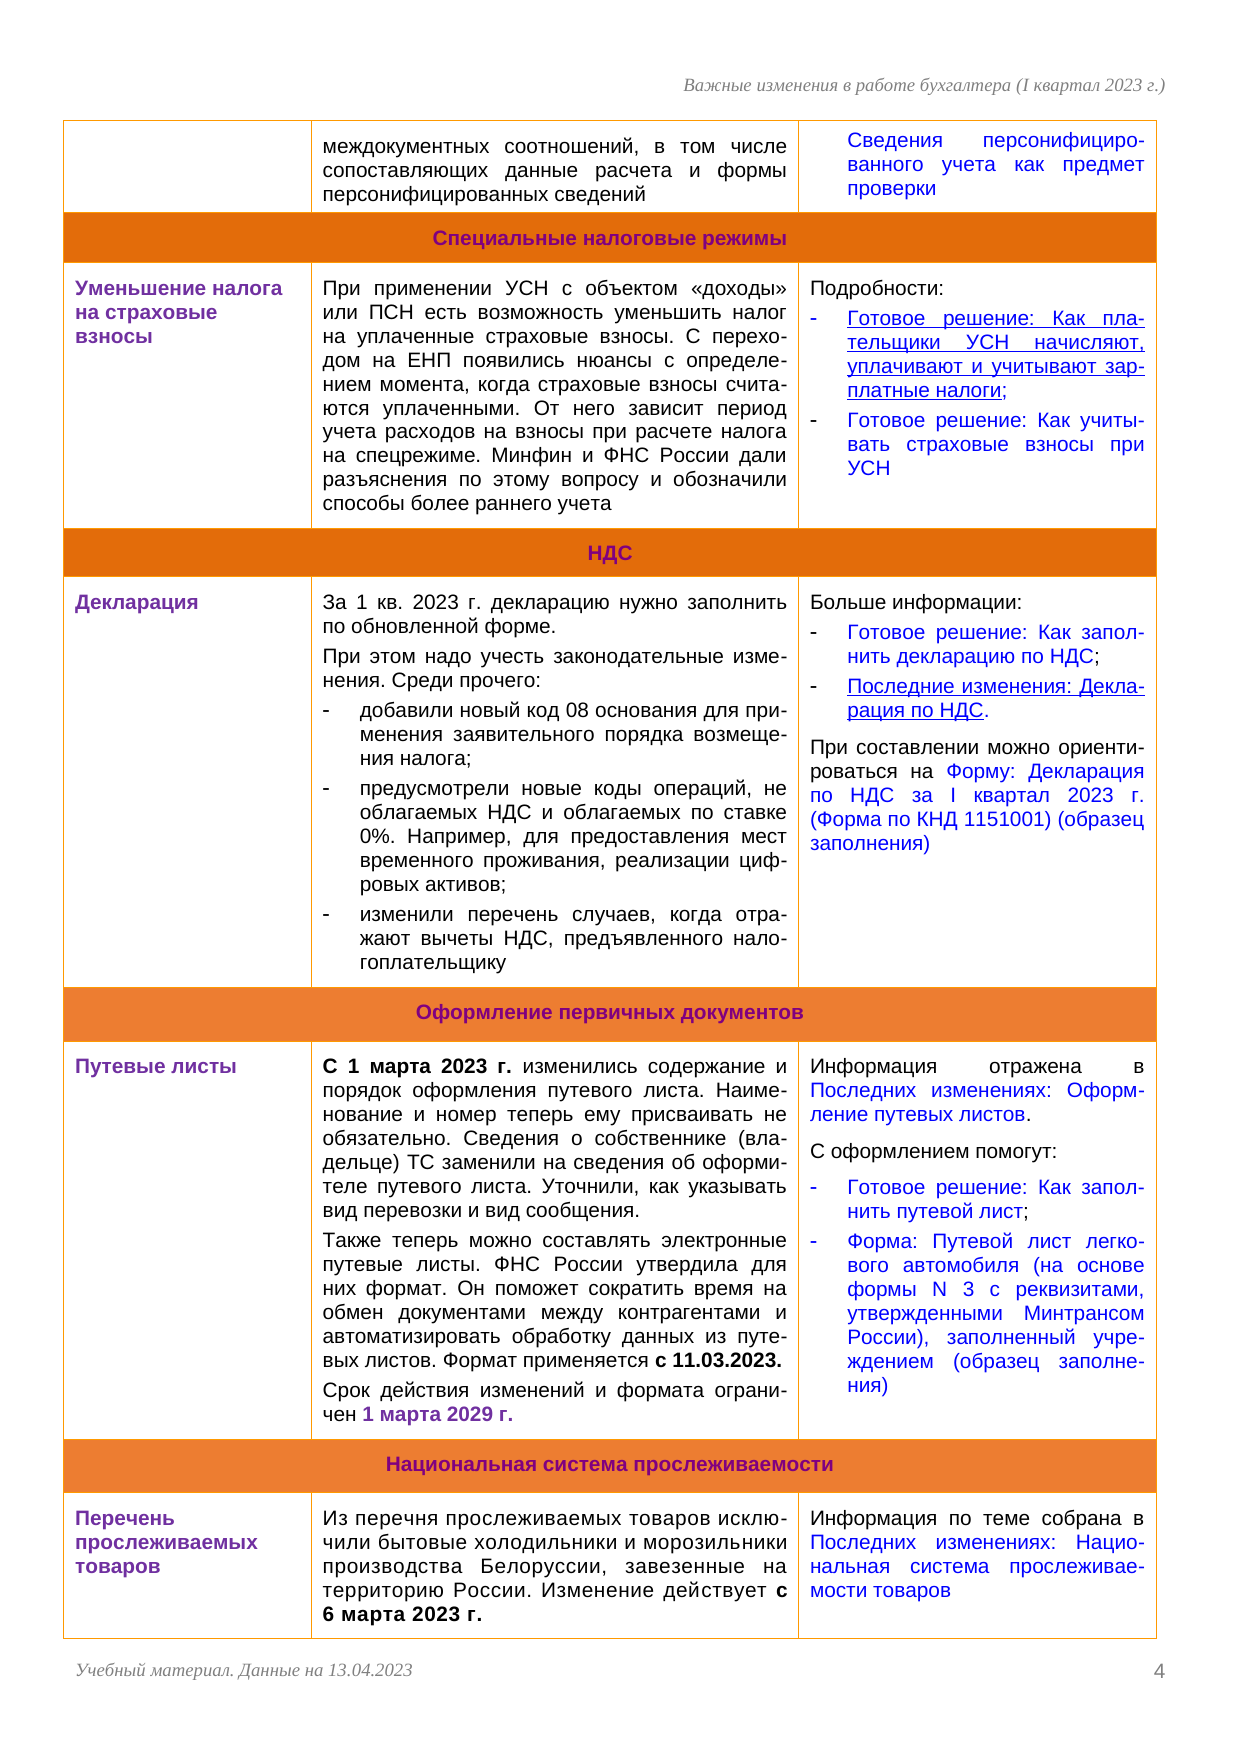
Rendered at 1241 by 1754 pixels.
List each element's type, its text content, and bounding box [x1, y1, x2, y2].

table_cell Больше информации: Готовое решение: Как заполнить декларацию по НДС; Последние изменения: Декларация по НДС. При составлении можно ориентироваться на Форму: Декларация по НДС за I квартал 2023 г. (Форма по КНД 1151001) (образец заполнения) [799, 577, 1156, 987]
table_cell За 1 кв. 2023 г. декларацию нужно заполнить по обновленной форме. При этом надо учесть законодательные изменения. Среди прочего: добавили новый код 08 основания для применения заявительного порядка возмещения налога; предусмотрели новые коды операций, не облагаемых НДС и облагаемых по ставке 0%. Например, для предоставления мест временного проживания, реализации цифровых активов; изменили перечень случаев, когда отражают вычеты НДС, предъявленного налогоплательщику [312, 577, 798, 987]
table_cell Специальные налоговые режимы [64, 213, 1156, 262]
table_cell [64, 121, 311, 212]
table_cell Из перечня прослеживаемых товаров исключили бытовые холодильники и морозильники производства Белоруссии, завезенные на территорию России. Изменение действует с 6 марта 2023 г. [312, 1493, 798, 1638]
table_cell Декларация [64, 577, 311, 987]
table_cell Подробности: Готовое решение: Как плательщики УСН начисляют, уплачивают и учитывают зарплатные налоги; Готовое решение: Как учитывать страховые взносы при УСН [799, 263, 1156, 528]
table_cell При применении УСН с объектом «доходы» или ПСН есть возможность уменьшить налог на уплаченные страховые взносы. С переходом на ЕНП появились нюансы с определением момента, когда страховые взносы считаются уплаченными. От него зависит период учета расходов на взносы при расчете налога на спецрежиме. Минфин и ФНС России дали разъяснения по этому вопросу и обозначили способы более раннего учета [312, 263, 798, 528]
table_cell Национальная система прослеживаемости [64, 1440, 1156, 1492]
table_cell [799, 121, 1156, 212]
table_cell Путевые листы [64, 1042, 311, 1438]
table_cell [312, 121, 798, 212]
table_cell НДС [64, 529, 1156, 576]
table_cell Оформление первичных документов [64, 988, 1156, 1041]
table_cell Информация по теме собрана в Последних изменениях: Национальная система прослеживаемости товаров [799, 1493, 1156, 1638]
table_cell С 1 марта 2023 г. изменились содержание и порядок оформления путевого листа. Наименование и номер теперь ему присваивать не обязательно. Сведения о собственнике (владельце) ТС заменили на сведения об оформителе путевого листа. Уточнили, как указывать вид перевозки и вид сообщения. Также теперь можно составлять электронные путевые листы. ФНС России утвердила для них формат. Он поможет сократить время на обмен документами между контрагентами и автоматизировать обработку данных из путевых листов. Формат применяется с 11.03.2023. Срок действия изменений и формата ограничен 1 марта 2029 г. [312, 1042, 798, 1438]
table_cell Перечень прослеживаемых товаров [64, 1493, 311, 1638]
table_cell Информация отражена в Последних изменениях: Оформление путевых листов. С оформлением помогут: Готовое решение: Как заполнить путевой лист; Форма: Путевой лист легкового автомобиля (на основе формы N 3 с реквизитами, утвержденными Минтрансом России), заполненный учреждением (образец заполнения) [799, 1042, 1156, 1438]
table_cell Уменьшение налога на страховые взносы [64, 263, 311, 528]
